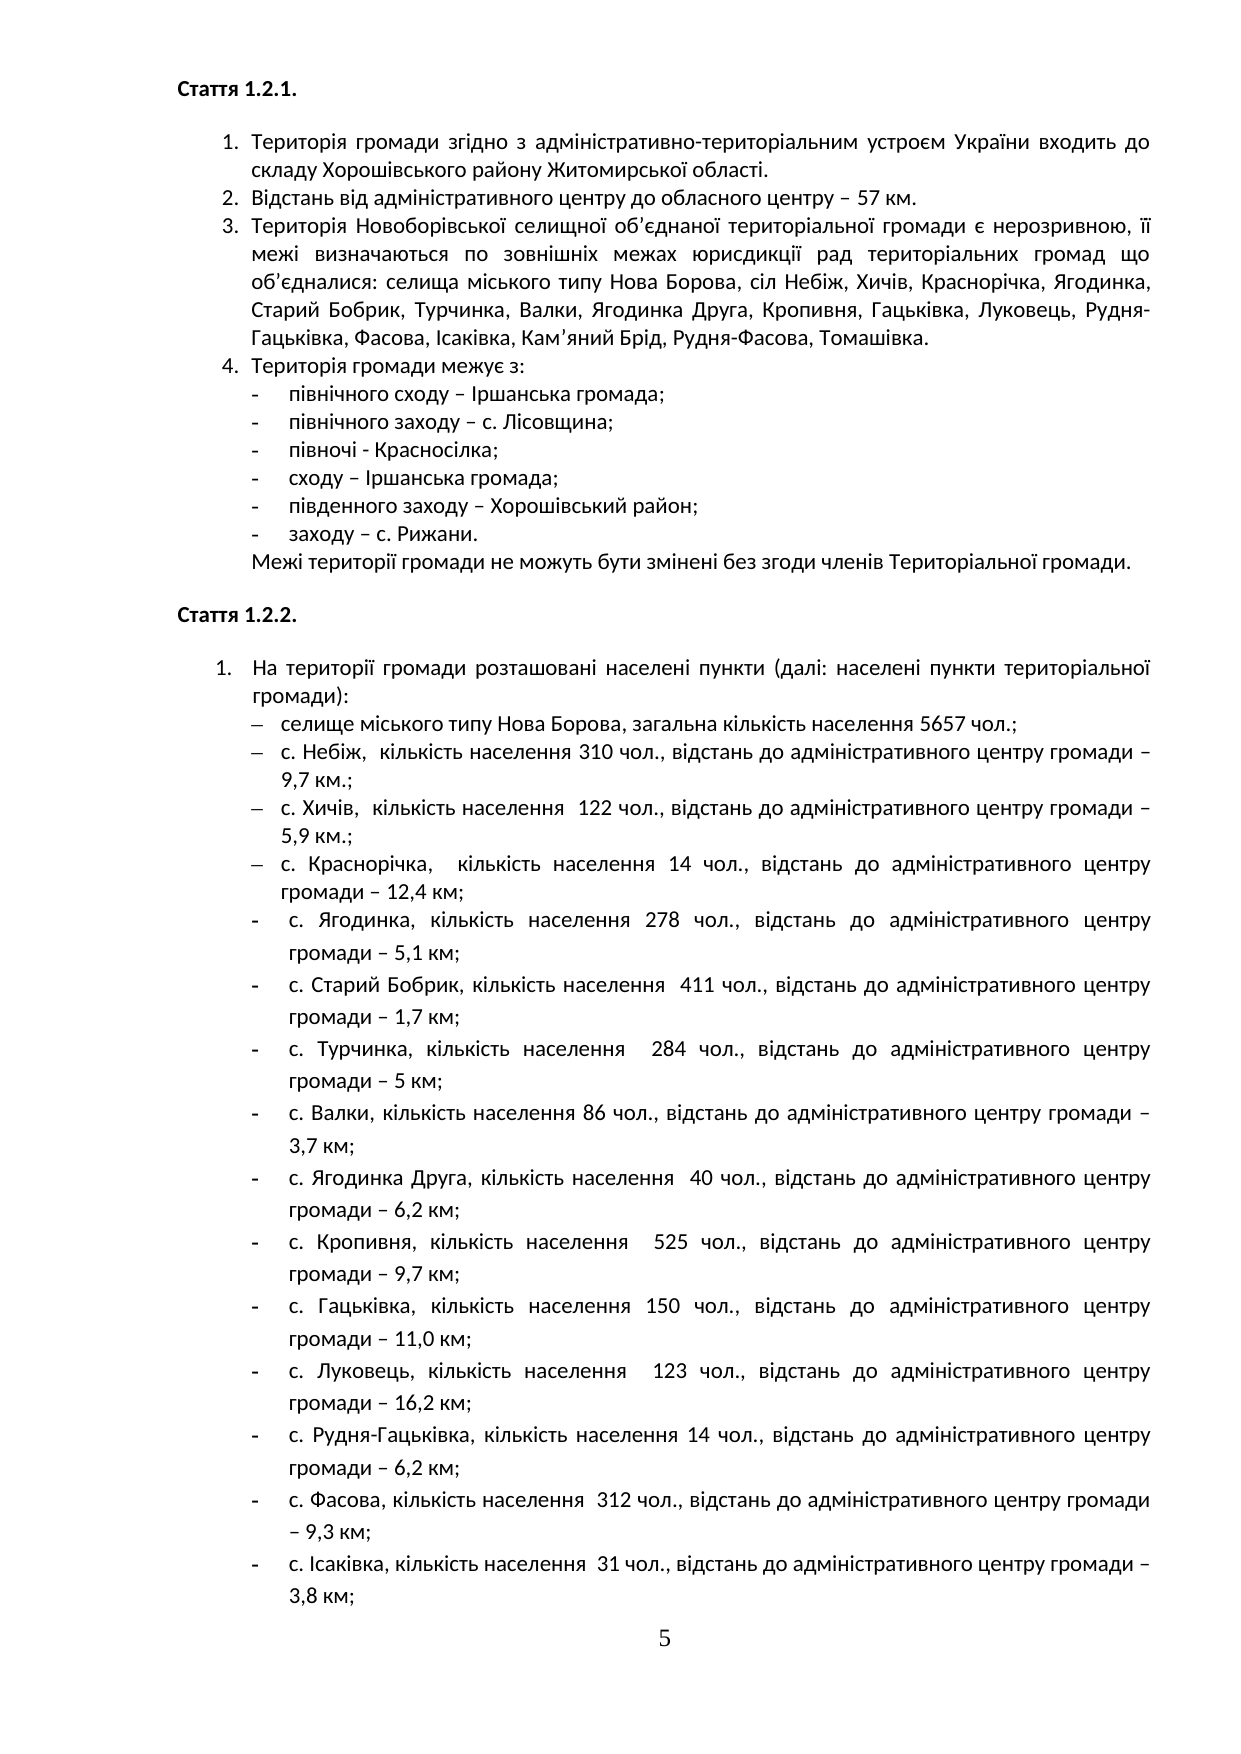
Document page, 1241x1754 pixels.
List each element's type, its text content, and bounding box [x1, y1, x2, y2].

list с. Кропивня, кількість населення 525 чол., відстань до адміністративного центру громади – 9,7 км; [251, 1227, 1152, 1287]
list північного сходу – Іршанська громада; [251, 379, 1152, 407]
list с. Старий Бобрик, кількість населення 411 чол., відстань до адміністративного центру громади – 1,7 км; [251, 970, 1152, 1030]
list с. Ягодинка Друга, кількість населення 40 чол., відстань до адміністративного центру громади – 6,2 км; [251, 1163, 1152, 1223]
list заходу – с. Рижани. [251, 519, 1152, 547]
list с. Краснорічка, кількість населення 14 чол., відстань до адміністративного центру громади – 12,4 км; [251, 849, 1152, 905]
list Територія громади згідно з адміністративно-територіальним устроєм України входить до складу Хорошівського району Житомирської області. [222, 127, 1152, 183]
list с. Гацьківка, кількість населення 150 чол., відстань до адміністративного центру громади – 11,0 км; [251, 1292, 1152, 1352]
list південного заходу – Хорошівський район; [251, 491, 1152, 519]
text Межі території громади не можуть бути змінені без згоди членів Територіальної громади. [251, 547, 1152, 575]
list с. Турчинка, кількість населення 284 чол., відстань до адміністративного центру громади – 5 км; [251, 1034, 1152, 1094]
list с. Фасова, кількість населення 312 чол., відстань до адміністративного центру громади – 9,3 км; [251, 1485, 1152, 1545]
list с. Хичів, кількість населення 122 чол., відстань до адміністративного центру громади – 5,9 км.; [251, 793, 1152, 849]
list с. Ісаківка, кількість населення 31 чол., відстань до адміністративного центру громади – 3,8 км; [251, 1549, 1152, 1609]
text Стаття 1.2.2. [177, 600, 1152, 628]
list півночі - Красносілка; [251, 435, 1152, 463]
text Стаття 1.2.1. [177, 74, 1152, 102]
list с. Луковець, кількість населення 123 чол., відстань до адміністративного центру громади – 16,2 км; [251, 1356, 1152, 1416]
list селище міського типу Нова Борова, загальна кількість населення 5657 чол.; [251, 709, 1152, 737]
list Територія Новоборівської селищної об’єднаної територіальної громади є нерозривною, її межі визначаються по зовнішніх межах юрисдикції рад територіальних громад що об’єдналися: селища міського типу Нова Борова, сіл Небіж, Хичів, Краснорічка, Ягодинка, Старий Бобрик, Турчинка, Валки, Ягодинка Друга, Кропивня, Гацьківка, Луковець, Рудня-Гацьківка, Фасова, Ісаківка, Кам’яний Брід, Рудня-Фасова, Томашівка. [222, 211, 1152, 351]
list Територія громади межує з: [222, 351, 1152, 379]
list північного заходу – с. Лісовщина; [251, 407, 1152, 435]
list с. Ягодинка, кількість населення 278 чол., відстань до адміністративного центру громади – 5,1 км; [251, 905, 1152, 966]
list сходу – Іршанська громада; [251, 463, 1152, 491]
list с. Небіж, кількість населення 310 чол., відстань до адміністративного центру громади – 9,7 км.; [251, 737, 1152, 793]
list Відстань від адміністративного центру до обласного центру – 57 км. [222, 183, 1152, 211]
list На території громади розташовані населені пункти (далі: населені пункти територіальної громади): [215, 653, 1152, 709]
list с. Рудня-Гацьківка, кількість населення 14 чол., відстань до адміністративного центру громади – 6,2 км; [251, 1420, 1152, 1481]
list с. Валки, кількість населення 86 чол., відстань до адміністративного центру громади – 3,7 км; [251, 1098, 1152, 1159]
